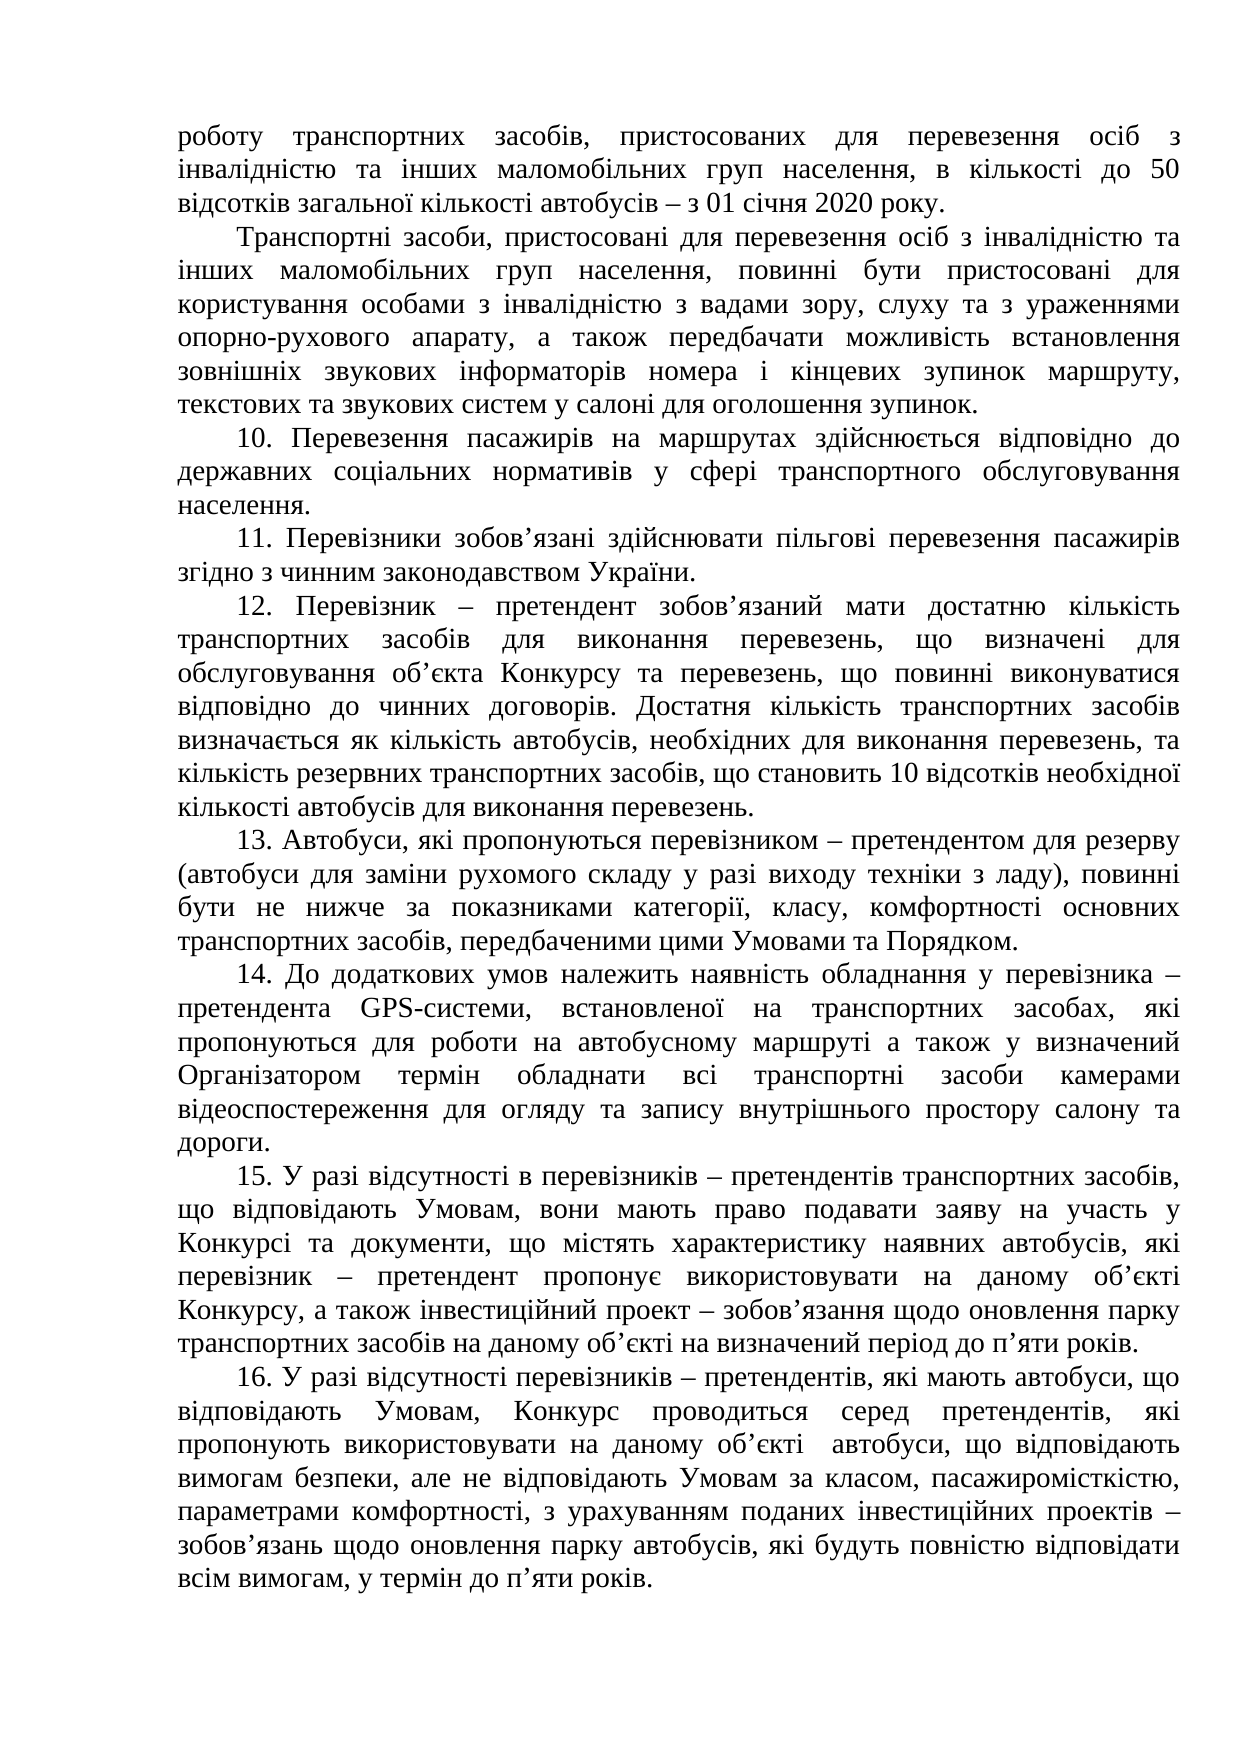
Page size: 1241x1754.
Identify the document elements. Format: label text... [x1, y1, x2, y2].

text 16. У разі відсутності перевізників – претендентів, які мають автобуси, що відповідають Умовам, Конкурс проводиться серед претендентів, які пропонують використовувати на даному об’єкті автобуси, що відповідають вимогам безпеки, але не відповідають Умовам за класом, пасажиромісткістю, параметрами комфортності, з урахуванням поданих інвестиційних проектів – зобов’язань щодо оновлення парку автобусів, які будуть повністю відповідати всім вимогам, у термін до п’яти років. [177, 1359, 1181, 1594]
text 13. Автобуси, які пропонуються перевізником ‒ претендентом для резерву (автобуси для заміни рухомого складу у разі виходу техніки з ладу), повинні бути не нижче за показниками категорії, класу, комфортності основних транспортних засобів, передбаченими цими Умовами та Порядком. [177, 822, 1181, 957]
text 12. Перевізник – претендент зобов’язаний мати достатню кількість транспортних засобів для виконання перевезень, що визначені для обслуговування об’єкта Конкурсу та перевезень, що повинні виконуватися відповідно до чинних договорів. Достатня кількість транспортних засобів визначається як кількість автобусів, необхідних для виконання перевезень, та кількість резервних транспортних засобів, що становить 10 відсотків необхідної кількості автобусів для виконання перевезень. [177, 588, 1181, 822]
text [177, 118, 1181, 219]
text Транспортні засоби, пристосовані для перевезення осіб з інвалідністю та інших маломобільних груп населення, повинні бути пристосовані для користування особами з інвалідністю з вадами зору, слуху та з ураженнями опорно-рухового апарату, а також передбачати можливість встановлення зовнішніх звукових інформаторів номера і кінцевих зупинок маршруту, текстових та звукових систем у салоні для оголошення зупинок. [177, 219, 1181, 420]
text 14. До додаткових умов належить наявність обладнання у перевізника – претендента GPS-системи, встановленої на транспортних засобах, які пропонуються для роботи на автобусному маршруті а також у визначений Організатором термін обладнати всі транспортні засоби камерами відеоспостереження для огляду та запису внутрішнього простору салону та дороги. [177, 957, 1181, 1158]
text 11. Перевізники зобов’язані здійснювати пільгові перевезення пасажирів згідно з чинним законодавством України. [177, 521, 1181, 588]
text 15. У разі відсутності в перевізників – претендентів транспортних засобів, що відповідають Умовам, вони мають право подавати заяву на участь у Конкурсі та документи, що містять характеристику наявних автобусів, які перевізник – претендент пропонує використовувати на даному об’єкті Конкурсу, а також інвестиційний проект – зобов’язання щодо оновлення парку транспортних засобів на даному об’єкті на визначений період до п’яти років. [177, 1158, 1181, 1359]
text 10. Перевезення пасажирів на маршрутах здійснюється відповідно до державних соціальних нормативів у сфері транспортного обслуговування населення. [177, 420, 1181, 521]
